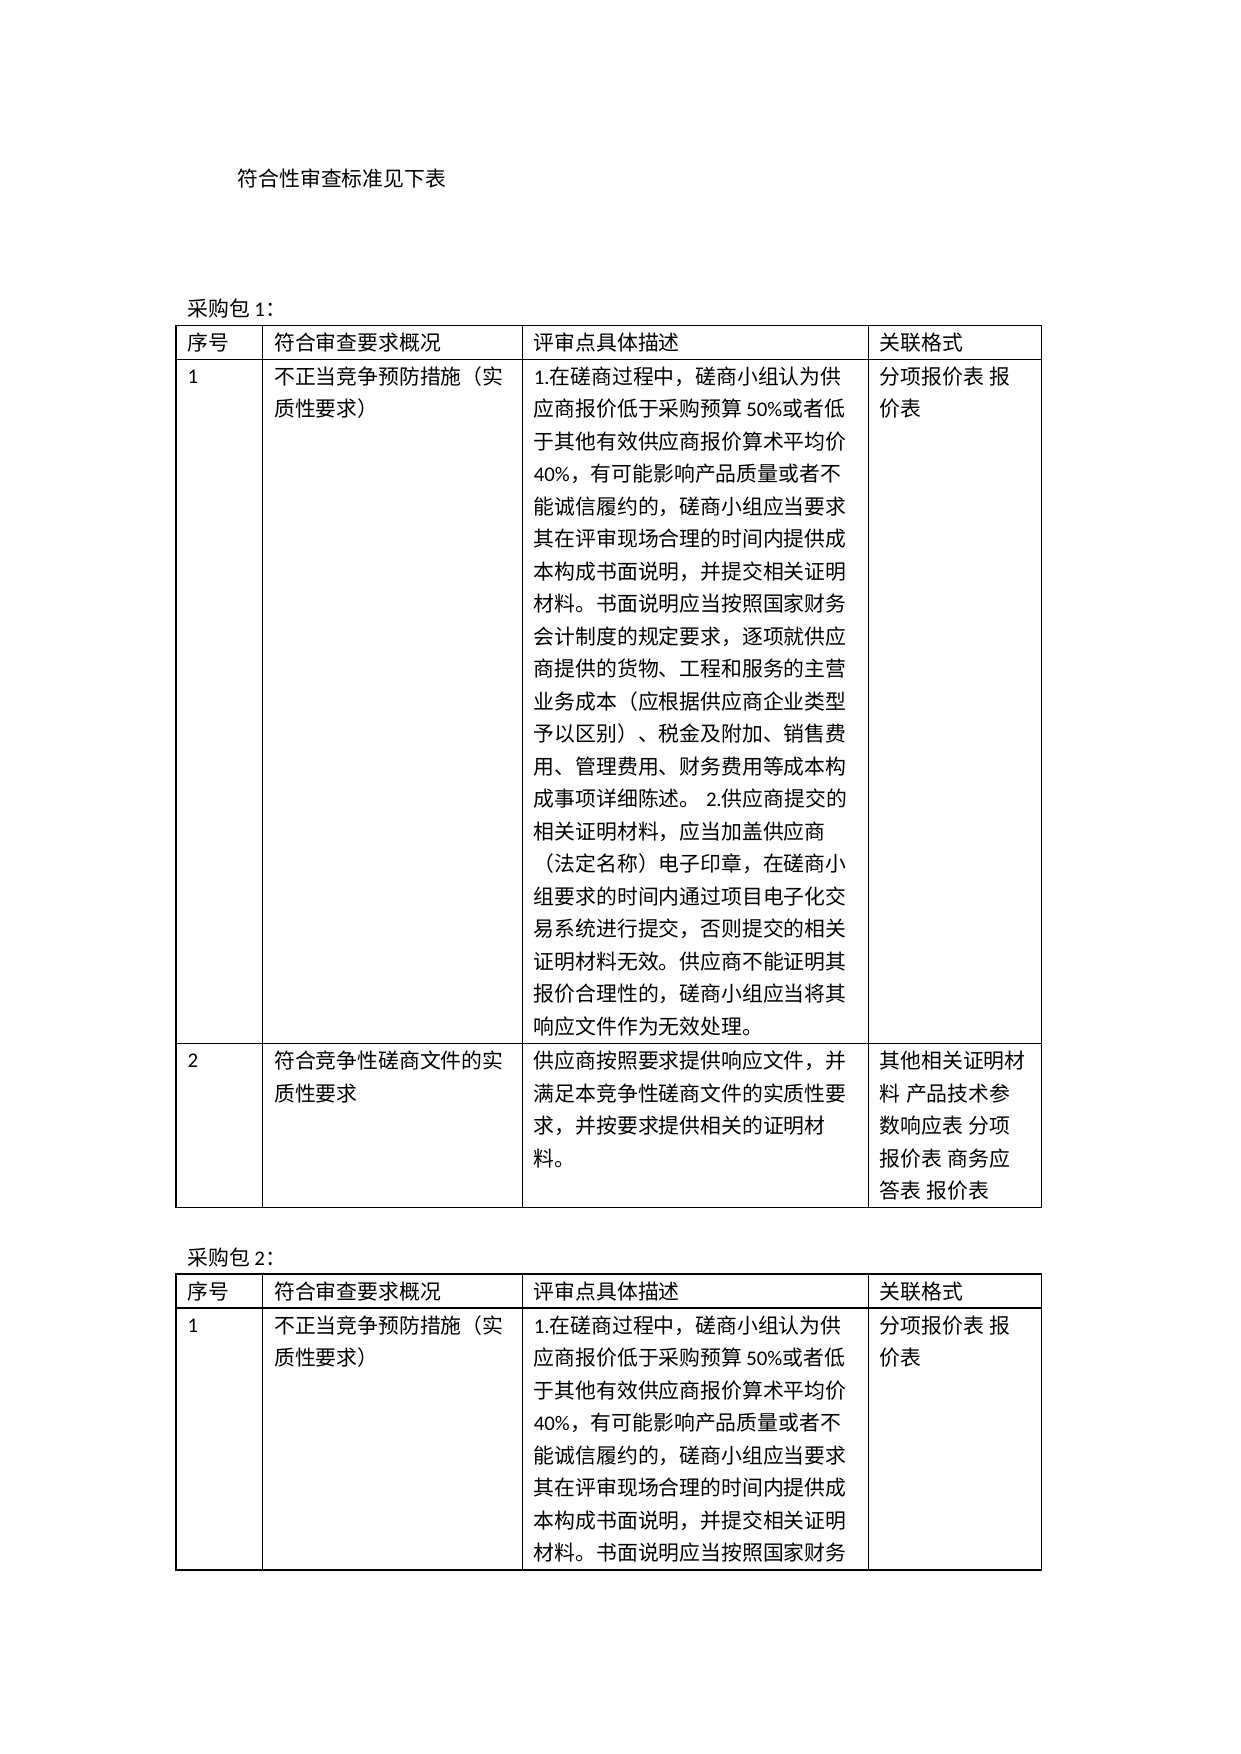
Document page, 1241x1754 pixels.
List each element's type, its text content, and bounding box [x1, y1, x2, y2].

table_cell 不正当竞争预防措施（实质性要求） [263, 360, 522, 1043]
table_cell 供应商按照要求提供响应文件，并满足本竞争性磋商文件的实质性要求，并按要求提供相关的证明材料。 [523, 1044, 868, 1207]
table_cell 1 [177, 1309, 262, 1569]
table_cell 1 [177, 360, 262, 1043]
table_header 关联格式 [869, 326, 1041, 358]
table_header 序号 [177, 1275, 262, 1307]
table_cell 不正当竞争预防措施（实质性要求） [263, 1309, 522, 1569]
table_cell 分项报价表 报价表 [869, 360, 1041, 1043]
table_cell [523, 1309, 868, 1569]
table_header 关联格式 [869, 1275, 1041, 1307]
table_cell 符合竞争性磋商文件的实质性要求 [263, 1044, 522, 1207]
text 符合性审查标准见下表 [187, 162, 1053, 194]
table_cell 其他相关证明材料 产品技术参数响应表 分项报价表 商务应答表 报价表 [869, 1044, 1041, 1207]
text 采购包1： [187, 292, 1053, 324]
table_header 序号 [177, 326, 262, 358]
table_header 评审点具体描述 [523, 326, 868, 358]
table_header 符合审查要求概况 [263, 326, 522, 358]
table_cell 分项报价表 报价表 [869, 1309, 1041, 1569]
table_header 评审点具体描述 [523, 1275, 868, 1307]
table_header 符合审查要求概况 [263, 1275, 522, 1307]
table_cell 2 [177, 1044, 262, 1207]
text 采购包2： [187, 1241, 1053, 1273]
